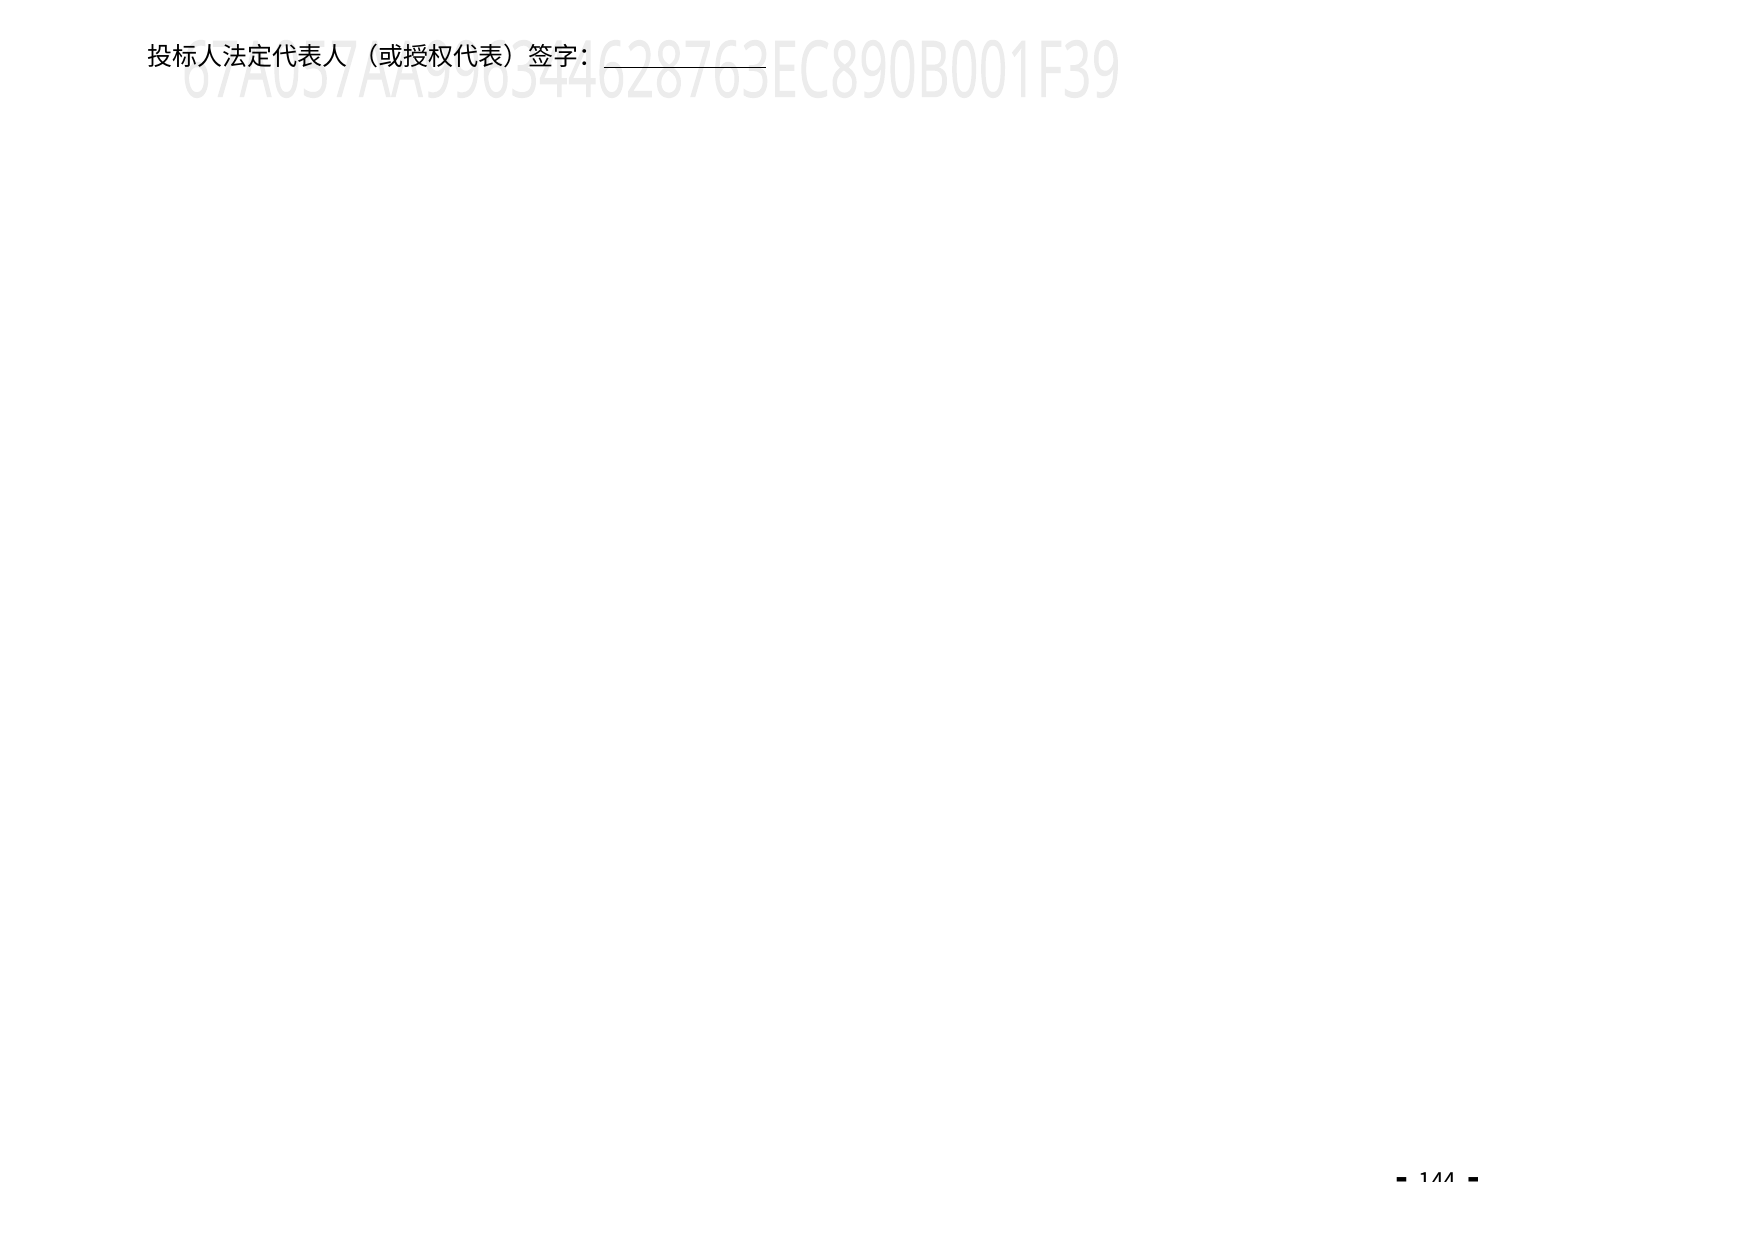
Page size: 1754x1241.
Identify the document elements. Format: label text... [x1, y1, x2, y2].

text 投标人法定代表人 （或授权代表）签字： [148, 36, 1712, 72]
